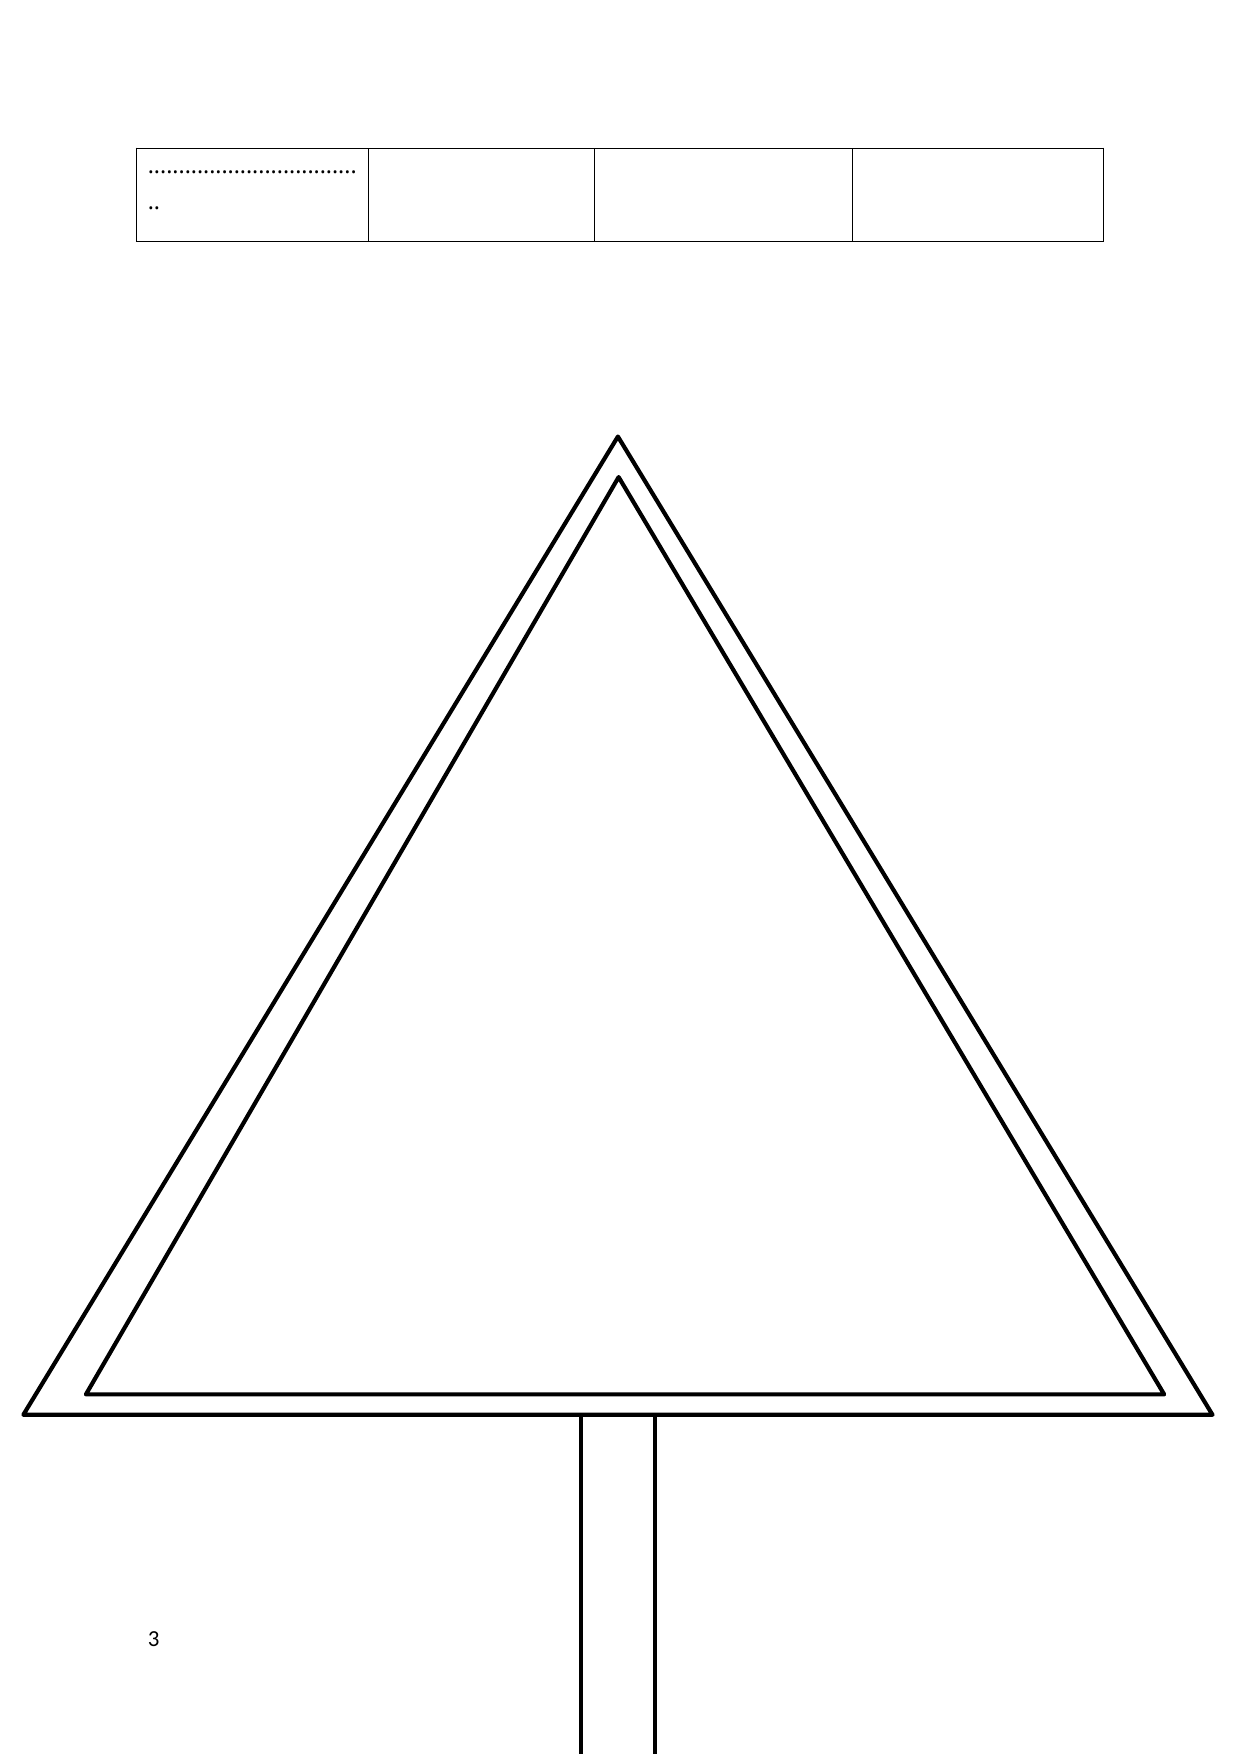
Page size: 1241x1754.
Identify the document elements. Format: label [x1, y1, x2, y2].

table_cell [595, 149, 852, 241]
table_cell [853, 149, 1103, 241]
table_cell [369, 149, 594, 241]
table_cell [137, 149, 368, 241]
